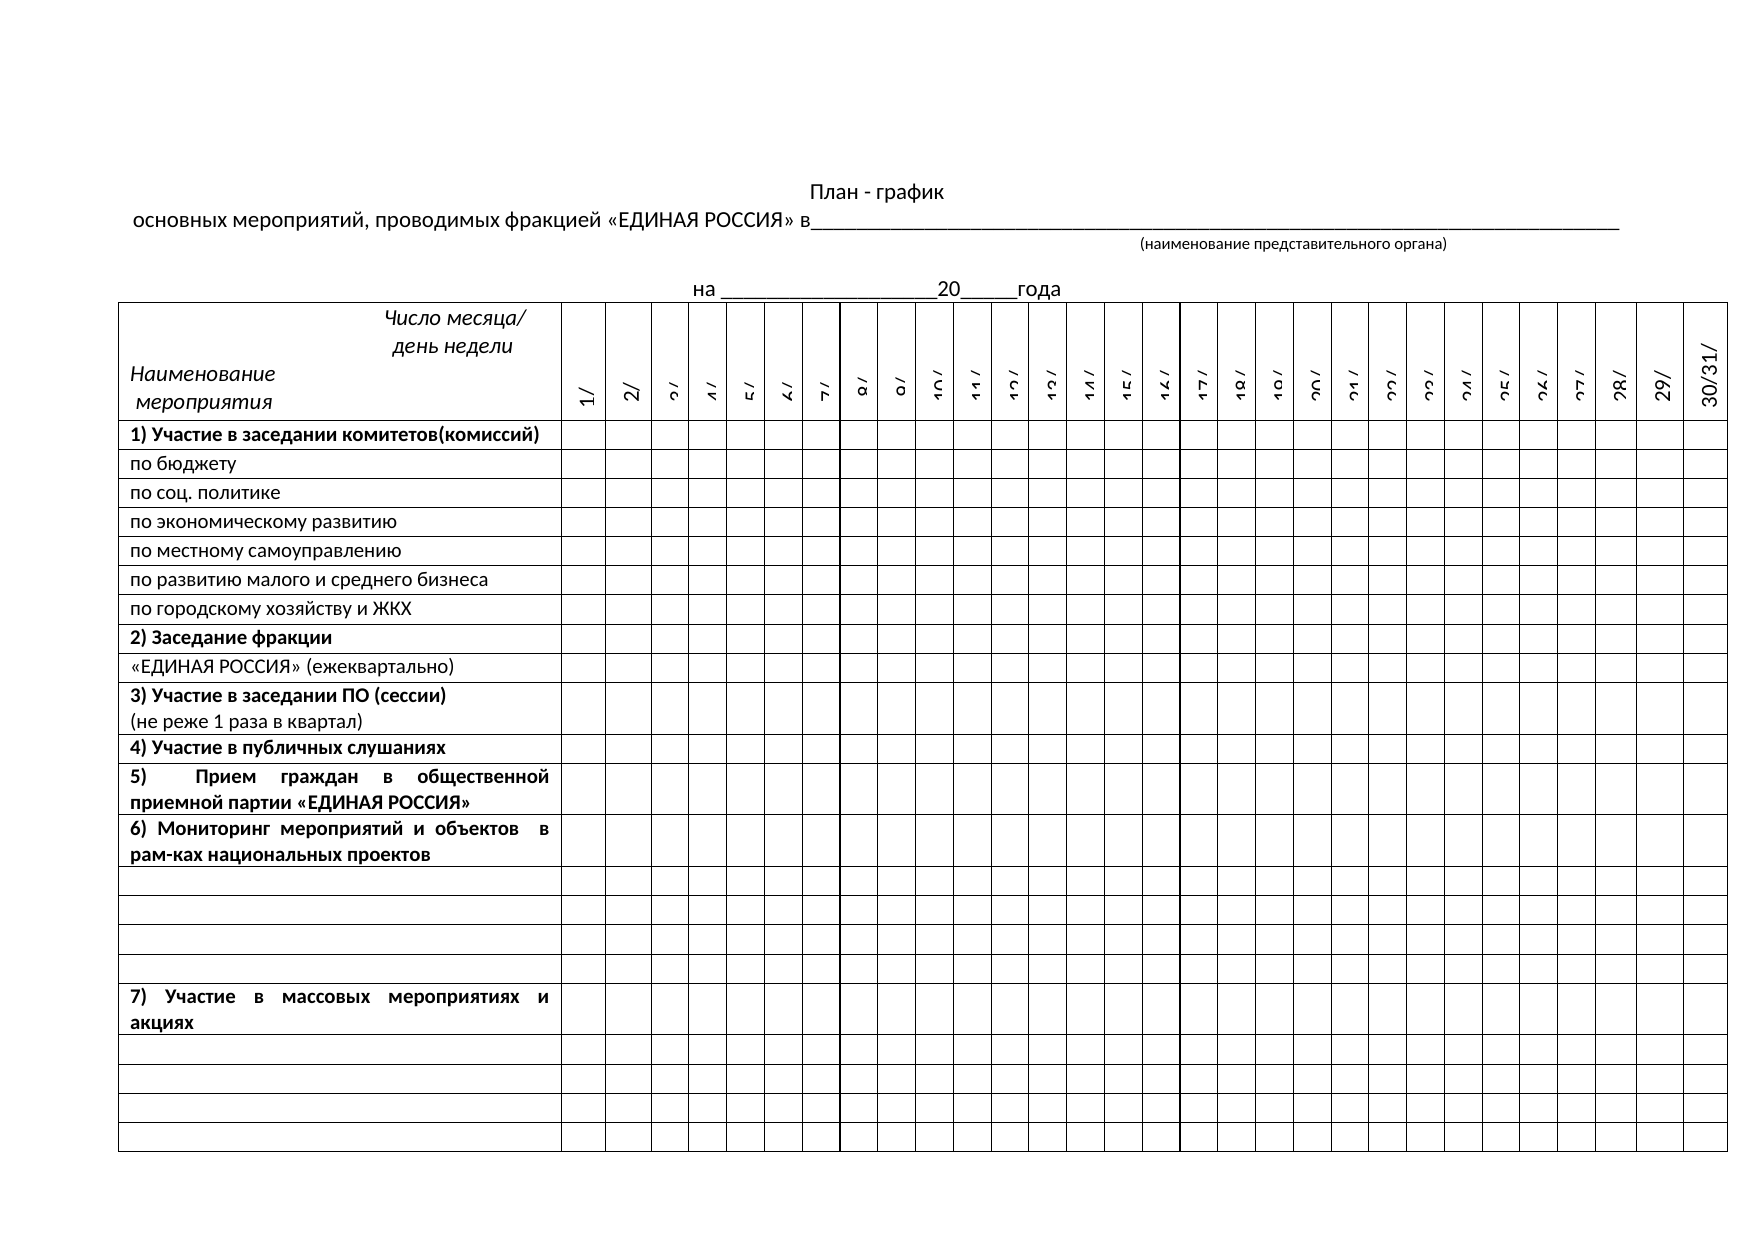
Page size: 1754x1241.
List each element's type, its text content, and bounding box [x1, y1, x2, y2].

table_cell [1029, 479, 1066, 507]
table_cell [1218, 537, 1255, 565]
table_cell 6) Мониторинг мероприятий и объектов в рам-ках национальных проектов [119, 815, 561, 866]
table_cell [916, 925, 953, 953]
table_cell [1143, 479, 1179, 507]
table_cell [1558, 625, 1595, 652]
table_cell [1256, 1094, 1293, 1122]
table_cell [1143, 955, 1179, 982]
table_cell [1105, 654, 1142, 682]
table_cell [606, 867, 651, 895]
table_cell [1029, 1035, 1066, 1063]
table_cell [1637, 566, 1683, 594]
table_cell [1029, 735, 1066, 762]
table_cell [1143, 1065, 1179, 1092]
table_cell [1029, 1065, 1066, 1092]
table_cell [1369, 566, 1406, 594]
table_cell [1067, 1035, 1104, 1063]
table_cell [1483, 1123, 1519, 1151]
table_cell [765, 867, 802, 895]
table_cell [1520, 1065, 1557, 1092]
table_cell [1558, 421, 1595, 449]
table_cell [1332, 421, 1368, 449]
table_cell [1143, 867, 1179, 895]
table_cell [765, 625, 802, 652]
table_cell [1256, 421, 1293, 449]
table_cell [1483, 1035, 1519, 1063]
table_cell [916, 566, 953, 594]
text на ___________________20_____года [118, 274, 1636, 302]
table_cell [1483, 508, 1519, 536]
table_cell [1445, 450, 1482, 478]
table_cell [1520, 421, 1557, 449]
table_cell [841, 654, 877, 682]
table_cell [727, 654, 764, 682]
table_cell [1596, 595, 1636, 623]
table_cell [765, 654, 802, 682]
table_cell [727, 925, 764, 953]
table_cell [1637, 683, 1683, 733]
table_cell по развитию малого и среднего бизнеса [119, 566, 561, 594]
table_cell [1181, 925, 1217, 953]
table_cell 7) Участие в массовых мероприятиях и акциях [119, 984, 561, 1034]
table_cell [803, 625, 839, 652]
table_cell [689, 537, 726, 565]
table_cell [1407, 984, 1444, 1034]
table_cell [1445, 683, 1482, 733]
table_cell [1143, 683, 1179, 733]
table_cell [1105, 764, 1142, 814]
table_cell [1105, 1094, 1142, 1122]
table_cell [1294, 450, 1331, 478]
table_cell [1181, 735, 1217, 762]
table_cell [1256, 815, 1293, 866]
table_cell [1029, 815, 1066, 866]
table_cell [992, 984, 1028, 1034]
table_cell [1294, 764, 1331, 814]
table_cell [878, 735, 915, 762]
table_cell [1637, 625, 1683, 652]
table_cell [562, 654, 605, 682]
table_header 21/ [1332, 303, 1368, 420]
table_cell [1369, 984, 1406, 1034]
table_cell [1067, 1123, 1104, 1151]
table_cell [1558, 955, 1595, 982]
table_cell [606, 566, 651, 594]
table_cell [1067, 1065, 1104, 1092]
table_cell [1520, 1123, 1557, 1151]
table_cell [562, 984, 605, 1034]
table_cell [1520, 925, 1557, 953]
table_cell [1684, 735, 1727, 762]
table_cell [1445, 984, 1482, 1034]
table_cell [803, 896, 839, 924]
table_cell [916, 450, 953, 478]
table_cell [992, 508, 1028, 536]
table_cell [1407, 1123, 1444, 1151]
table_cell [1596, 896, 1636, 924]
table_cell [992, 566, 1028, 594]
table_header Число месяца/ день недели Наименование мероприятия [119, 303, 561, 420]
table_cell [1143, 508, 1179, 536]
table_cell [916, 735, 953, 762]
table_cell [1332, 625, 1368, 652]
table_cell [1596, 683, 1636, 733]
table_cell [1218, 654, 1255, 682]
table_cell [1637, 735, 1683, 762]
table_cell [803, 1094, 839, 1122]
table_cell [119, 1094, 561, 1122]
table_cell [916, 955, 953, 982]
table_header 12/ [992, 303, 1028, 420]
table_cell [765, 815, 802, 866]
table_cell [606, 1123, 651, 1151]
table_cell [992, 867, 1028, 895]
table_cell [1029, 764, 1066, 814]
table_header 7/ чт [803, 303, 839, 420]
table_cell [916, 421, 953, 449]
table_cell [1407, 566, 1444, 594]
table_cell [1369, 764, 1406, 814]
table_cell [1181, 595, 1217, 623]
table_header 25/ [1483, 303, 1519, 420]
table_cell [1294, 595, 1331, 623]
table_cell [841, 421, 877, 449]
table_cell [1596, 450, 1636, 478]
table_cell [1684, 683, 1727, 733]
text (наименование представительного органа) [118, 233, 1636, 253]
table_cell [1218, 896, 1255, 924]
table_cell [841, 925, 877, 953]
table_cell [954, 925, 991, 953]
table_cell «ЕДИНАЯ РОССИЯ» (ежеквартально) [119, 654, 561, 682]
table_cell [1067, 815, 1104, 866]
table_cell [1256, 1065, 1293, 1092]
table_cell [1294, 984, 1331, 1034]
table_cell [765, 683, 802, 733]
table_cell [1029, 867, 1066, 895]
table_cell [954, 984, 991, 1034]
table_cell [878, 625, 915, 652]
table_cell [992, 896, 1028, 924]
table_cell [1684, 815, 1727, 866]
table_cell [606, 479, 651, 507]
table_cell [606, 896, 651, 924]
table_header 11/ [954, 303, 991, 420]
table_cell [1407, 1065, 1444, 1092]
table_cell [1596, 1035, 1636, 1063]
table_cell [1105, 508, 1142, 536]
table_cell [1596, 508, 1636, 536]
table_cell [1407, 925, 1444, 953]
table_cell [1520, 735, 1557, 762]
table_cell [878, 537, 915, 565]
table_cell [1445, 508, 1482, 536]
table_cell [1105, 867, 1142, 895]
table_cell [1596, 1123, 1636, 1151]
table_cell [1029, 450, 1066, 478]
table_cell [1181, 1123, 1217, 1151]
table_cell [1596, 955, 1636, 982]
table_cell [878, 764, 915, 814]
table_cell [689, 421, 726, 449]
table_cell [1029, 1123, 1066, 1151]
table_cell [1067, 984, 1104, 1034]
table_cell [954, 764, 991, 814]
table_cell [954, 654, 991, 682]
table_cell [916, 984, 953, 1034]
table_cell 4) Участие в публичных слушаниях [119, 735, 561, 762]
table_cell [1445, 537, 1482, 565]
table_cell [916, 764, 953, 814]
table_cell [992, 955, 1028, 982]
table_cell [765, 1123, 802, 1151]
table_cell [1181, 815, 1217, 866]
table_cell [562, 815, 605, 866]
table_cell [992, 1035, 1028, 1063]
table_cell [1520, 508, 1557, 536]
table_cell [1218, 1094, 1255, 1122]
table_cell [1029, 896, 1066, 924]
table_cell [1684, 654, 1727, 682]
table_cell [1294, 537, 1331, 565]
table_cell [1445, 566, 1482, 594]
table_cell [1218, 735, 1255, 762]
table_cell [1218, 867, 1255, 895]
table_cell [1218, 1035, 1255, 1063]
table_header 13/ [1029, 303, 1066, 420]
table_cell по экономическому развитию [119, 508, 561, 536]
table_cell [606, 764, 651, 814]
table_cell [1256, 984, 1293, 1034]
table_cell [1637, 955, 1683, 982]
text основных мероприятий, проводимых фракцией «ЕДИНАЯ РОССИЯ» в_______________________________________________________________________ [118, 205, 1636, 233]
table_cell [1596, 566, 1636, 594]
table_cell [916, 815, 953, 866]
table_cell [841, 1035, 877, 1063]
table_cell [562, 450, 605, 478]
table_cell [1029, 421, 1066, 449]
table_cell [1218, 764, 1255, 814]
table_cell [727, 566, 764, 594]
table_cell [1445, 479, 1482, 507]
table_cell [916, 537, 953, 565]
table_cell [1369, 867, 1406, 895]
table_cell [803, 955, 839, 982]
table_cell [1369, 1065, 1406, 1092]
table_cell [689, 764, 726, 814]
table_cell [1558, 764, 1595, 814]
table_cell [765, 735, 802, 762]
table_cell [652, 683, 688, 733]
table_cell [878, 421, 915, 449]
table_cell [689, 955, 726, 982]
table_cell [1294, 1065, 1331, 1092]
table_cell [1143, 566, 1179, 594]
table_cell [1294, 815, 1331, 866]
table_cell [1637, 450, 1683, 478]
table_cell [841, 1094, 877, 1122]
table_cell [119, 867, 561, 895]
table_cell [803, 1123, 839, 1151]
table_cell [954, 1123, 991, 1151]
table_cell [1520, 984, 1557, 1034]
table_cell [841, 479, 877, 507]
table_cell [689, 683, 726, 733]
table_cell [1445, 654, 1482, 682]
table_cell [727, 764, 764, 814]
table_cell [1407, 867, 1444, 895]
table_cell [1407, 896, 1444, 924]
table_header 29/ [1637, 303, 1683, 420]
table_cell [606, 537, 651, 565]
table_cell [1143, 1035, 1179, 1063]
table_cell [841, 735, 877, 762]
table_cell [1637, 984, 1683, 1034]
table_cell [878, 896, 915, 924]
table_cell [727, 421, 764, 449]
table_cell [765, 925, 802, 953]
table_cell [1067, 421, 1104, 449]
table_cell [1105, 625, 1142, 652]
table_cell [119, 1035, 561, 1063]
table_cell [1256, 537, 1293, 565]
table_cell [878, 479, 915, 507]
table_cell [1407, 625, 1444, 652]
table_cell [992, 1094, 1028, 1122]
table_cell [1369, 683, 1406, 733]
table_cell [562, 1035, 605, 1063]
table_cell [765, 537, 802, 565]
table_cell [1369, 735, 1406, 762]
table_header 6/ ср [765, 303, 802, 420]
table_cell [992, 421, 1028, 449]
table_cell [1067, 735, 1104, 762]
table_cell [1369, 421, 1406, 449]
table_cell [727, 896, 764, 924]
table_cell [1294, 1094, 1331, 1122]
table_cell [1218, 479, 1255, 507]
table_cell [1105, 815, 1142, 866]
table_cell [1684, 566, 1727, 594]
table_cell [1369, 625, 1406, 652]
table_cell [1520, 867, 1557, 895]
table_cell [1637, 537, 1683, 565]
table_cell [727, 955, 764, 982]
table_cell [841, 984, 877, 1034]
table_cell [1483, 595, 1519, 623]
table_cell по городскому хозяйству и ЖКХ [119, 595, 561, 623]
table_cell [841, 867, 877, 895]
table_cell [1407, 955, 1444, 982]
table_cell [562, 625, 605, 652]
table_cell [765, 508, 802, 536]
table_cell [1558, 815, 1595, 866]
table_cell [652, 450, 688, 478]
table_cell [1294, 955, 1331, 982]
table_cell [1445, 955, 1482, 982]
table_cell [652, 896, 688, 924]
table_cell [992, 595, 1028, 623]
table_cell [652, 925, 688, 953]
table_cell [916, 479, 953, 507]
table_cell [1596, 764, 1636, 814]
table_cell [1483, 735, 1519, 762]
table_cell [841, 683, 877, 733]
table_cell [1483, 955, 1519, 982]
table_cell [1684, 508, 1727, 536]
table_cell [1596, 735, 1636, 762]
table_cell [562, 537, 605, 565]
table_cell [1067, 479, 1104, 507]
table_cell [1181, 508, 1217, 536]
table_cell [1407, 735, 1444, 762]
table_cell [765, 955, 802, 982]
table_cell [954, 955, 991, 982]
table_cell [1596, 479, 1636, 507]
table_cell [992, 925, 1028, 953]
table_cell [954, 815, 991, 866]
table_cell [1596, 815, 1636, 866]
table_cell [765, 984, 802, 1034]
table_cell [1256, 735, 1293, 762]
table_cell по соц. политике [119, 479, 561, 507]
table_cell [1407, 683, 1444, 733]
table_cell [1684, 1035, 1727, 1063]
table_cell [652, 867, 688, 895]
table_cell [954, 625, 991, 652]
table_cell [1369, 654, 1406, 682]
table_cell [1332, 450, 1368, 478]
table_cell [1596, 867, 1636, 895]
table_cell [1256, 479, 1293, 507]
table_cell [1684, 896, 1727, 924]
table_cell [1520, 566, 1557, 594]
table_cell [562, 508, 605, 536]
table_cell [954, 867, 991, 895]
table_cell [689, 1065, 726, 1092]
table_cell [992, 815, 1028, 866]
table_cell [1369, 925, 1406, 953]
table_cell [652, 1123, 688, 1151]
table_cell [606, 508, 651, 536]
table_cell [916, 683, 953, 733]
table_cell [1369, 537, 1406, 565]
table_cell [954, 450, 991, 478]
table_cell [765, 1065, 802, 1092]
table_cell [562, 1094, 605, 1122]
table_cell [916, 1094, 953, 1122]
table_cell 5) Прием граждан в общественной приемной партии «ЕДИНАЯ РОССИЯ» [119, 764, 561, 814]
table_cell [1520, 1094, 1557, 1122]
table_cell [1684, 1123, 1727, 1151]
table_cell 2) Заседание фракции [119, 625, 561, 652]
table_cell [954, 1094, 991, 1122]
table_cell [1483, 479, 1519, 507]
table_cell [841, 595, 877, 623]
table_cell [1369, 595, 1406, 623]
table_cell [1332, 1123, 1368, 1151]
table_cell [1105, 537, 1142, 565]
table_cell [1637, 479, 1683, 507]
table_cell [803, 683, 839, 733]
table_cell [1684, 421, 1727, 449]
table_cell [562, 1065, 605, 1092]
table_cell [1369, 1094, 1406, 1122]
table_cell [562, 566, 605, 594]
table_cell [1520, 683, 1557, 733]
table_cell [1684, 479, 1727, 507]
table_cell [606, 984, 651, 1034]
table_cell [878, 984, 915, 1034]
table_cell [1483, 984, 1519, 1034]
table_cell [1067, 764, 1104, 814]
table_cell [1067, 683, 1104, 733]
table_cell [689, 1094, 726, 1122]
table_cell [1143, 925, 1179, 953]
table_cell [1520, 955, 1557, 982]
table_cell [1369, 508, 1406, 536]
table_header 24/ [1445, 303, 1482, 420]
table_cell [803, 479, 839, 507]
table_cell [652, 654, 688, 682]
table_cell [803, 984, 839, 1034]
table_cell [1684, 984, 1727, 1034]
table_cell [689, 984, 726, 1034]
table_header 10/ [916, 303, 953, 420]
table_cell [803, 537, 839, 565]
table_cell [1218, 815, 1255, 866]
table_cell [562, 479, 605, 507]
table_cell [1558, 595, 1595, 623]
table_cell [1105, 683, 1142, 733]
table_cell [1558, 925, 1595, 953]
table_cell [1218, 421, 1255, 449]
table_cell [652, 421, 688, 449]
table_cell [1256, 566, 1293, 594]
table_cell [1256, 867, 1293, 895]
table_cell [1684, 955, 1727, 982]
table_cell [1105, 925, 1142, 953]
table_cell [1558, 654, 1595, 682]
table_cell [689, 815, 726, 866]
table_header 2/ [606, 303, 651, 420]
table_cell по местному самоуправлению [119, 537, 561, 565]
table_cell [1067, 450, 1104, 478]
table_cell [1294, 1123, 1331, 1151]
table_cell [1407, 1094, 1444, 1122]
table_cell [1294, 735, 1331, 762]
table_cell [1445, 1035, 1482, 1063]
table_cell [652, 984, 688, 1034]
table_cell [1294, 508, 1331, 536]
table_cell [1558, 984, 1595, 1034]
table_cell [1332, 595, 1368, 623]
table_cell [841, 764, 877, 814]
table_cell [1332, 1094, 1368, 1122]
table_cell [689, 1035, 726, 1063]
table_cell [1256, 764, 1293, 814]
table_cell [916, 1035, 953, 1063]
table_cell [1407, 479, 1444, 507]
table_cell [1684, 1094, 1727, 1122]
table_cell [841, 508, 877, 536]
table_cell [689, 625, 726, 652]
table_cell [1029, 984, 1066, 1034]
table_cell [1029, 955, 1066, 982]
table_cell [1143, 735, 1179, 762]
table_cell [727, 735, 764, 762]
table_cell [727, 479, 764, 507]
table_cell [652, 1094, 688, 1122]
table_cell [1558, 683, 1595, 733]
table_cell [765, 1094, 802, 1122]
table_cell [1558, 1065, 1595, 1092]
table_cell [562, 955, 605, 982]
table_cell [1637, 896, 1683, 924]
table_cell [765, 764, 802, 814]
table_header 26/ [1520, 303, 1557, 420]
table_cell [1105, 1123, 1142, 1151]
table_cell [992, 625, 1028, 652]
table_cell [1105, 450, 1142, 478]
table_header 14/ [1067, 303, 1104, 420]
table_cell [652, 508, 688, 536]
table_cell [1181, 1065, 1217, 1092]
table_cell [1483, 421, 1519, 449]
table_cell [1558, 1035, 1595, 1063]
table_cell [1596, 984, 1636, 1034]
table_cell [1181, 479, 1217, 507]
table_cell [727, 1035, 764, 1063]
table_cell [1256, 683, 1293, 733]
table_cell [1067, 1094, 1104, 1122]
table_cell [878, 508, 915, 536]
table_cell [1332, 566, 1368, 594]
table_cell [954, 566, 991, 594]
table_header 16/ [1143, 303, 1179, 420]
table_cell [1294, 625, 1331, 652]
table_cell [1294, 654, 1331, 682]
table_cell [1637, 508, 1683, 536]
table_cell [727, 984, 764, 1034]
table_cell [689, 654, 726, 682]
table_cell [606, 625, 651, 652]
table_cell [992, 764, 1028, 814]
table_cell [1218, 925, 1255, 953]
table_cell [1520, 654, 1557, 682]
table_cell [1520, 815, 1557, 866]
table_cell [1637, 654, 1683, 682]
table_cell [1294, 479, 1331, 507]
table_cell [1558, 566, 1595, 594]
table_cell [803, 421, 839, 449]
table_cell [992, 1123, 1028, 1151]
table_cell [916, 654, 953, 682]
table_cell [992, 1065, 1028, 1092]
table_cell [1181, 896, 1217, 924]
table_cell [1445, 896, 1482, 924]
table_cell 3) Участие в заседании ПО (сессии) (не реже 1 раза в квартал) [119, 683, 561, 733]
table_header 17/ [1181, 303, 1217, 420]
table_cell [1143, 595, 1179, 623]
table_cell [1181, 654, 1217, 682]
table_cell [1105, 566, 1142, 594]
table_cell [1067, 595, 1104, 623]
table_cell [841, 537, 877, 565]
table_cell [606, 925, 651, 953]
table_cell [841, 896, 877, 924]
table_cell [1332, 683, 1368, 733]
table_cell [606, 595, 651, 623]
table_cell [562, 867, 605, 895]
table_cell [606, 1094, 651, 1122]
table_cell [878, 925, 915, 953]
table_cell [1029, 1094, 1066, 1122]
table_cell [916, 508, 953, 536]
table_cell [1407, 595, 1444, 623]
table_cell [727, 537, 764, 565]
table_cell [1067, 867, 1104, 895]
table_cell [841, 815, 877, 866]
table_cell [841, 625, 877, 652]
table_cell [765, 421, 802, 449]
table_cell [1637, 421, 1683, 449]
table_cell [954, 735, 991, 762]
table_cell [803, 735, 839, 762]
table_cell [652, 955, 688, 982]
table_cell [878, 595, 915, 623]
table_cell [841, 1065, 877, 1092]
table_cell [1256, 595, 1293, 623]
table_cell [803, 815, 839, 866]
table_cell [1369, 1123, 1406, 1151]
table_cell [1407, 1035, 1444, 1063]
table_cell [1445, 815, 1482, 866]
table_cell [689, 508, 726, 536]
table_header 20/ [1294, 303, 1331, 420]
table_cell [1332, 1035, 1368, 1063]
table_cell [1332, 815, 1368, 866]
table_cell [689, 896, 726, 924]
table_cell [1143, 654, 1179, 682]
table_cell [954, 1065, 991, 1092]
table_cell [1407, 508, 1444, 536]
table_cell [916, 625, 953, 652]
table_cell [803, 925, 839, 953]
table_header 19/ [1256, 303, 1293, 420]
table_cell [765, 595, 802, 623]
table_cell [1256, 508, 1293, 536]
table_cell [1218, 625, 1255, 652]
table_cell [1558, 867, 1595, 895]
table_cell [1332, 984, 1368, 1034]
table_cell [1520, 450, 1557, 478]
table_cell [878, 815, 915, 866]
table_cell [562, 595, 605, 623]
table_cell [1294, 867, 1331, 895]
table_cell [1294, 566, 1331, 594]
table_cell [878, 566, 915, 594]
table_cell [1483, 896, 1519, 924]
table_cell [1105, 984, 1142, 1034]
table_cell [1067, 537, 1104, 565]
table_cell [1256, 1035, 1293, 1063]
table_cell [1483, 925, 1519, 953]
table_cell [916, 896, 953, 924]
table_cell [803, 654, 839, 682]
table_cell [1067, 654, 1104, 682]
table_cell [1445, 867, 1482, 895]
table_cell [992, 450, 1028, 478]
table_cell [1445, 1094, 1482, 1122]
table_cell [1218, 955, 1255, 982]
table_cell [1029, 566, 1066, 594]
table_cell [1294, 683, 1331, 733]
table_cell [803, 1035, 839, 1063]
table_cell [803, 867, 839, 895]
table_cell [992, 735, 1028, 762]
table_cell [878, 450, 915, 478]
table_cell [727, 867, 764, 895]
table_header 15/ [1105, 303, 1142, 420]
table_cell [1445, 1123, 1482, 1151]
table_cell [1181, 764, 1217, 814]
table_cell [606, 683, 651, 733]
table_cell [916, 867, 953, 895]
table_cell [652, 625, 688, 652]
table_cell [562, 896, 605, 924]
table_cell [1637, 1065, 1683, 1092]
table_cell [765, 896, 802, 924]
table_cell [1684, 450, 1727, 478]
table_cell [1483, 625, 1519, 652]
table_cell [1218, 595, 1255, 623]
table_cell [1445, 764, 1482, 814]
table_cell [727, 1123, 764, 1151]
table_cell [954, 508, 991, 536]
table_header 9/ вс [878, 303, 915, 420]
table_cell [1596, 421, 1636, 449]
table_cell [1445, 1065, 1482, 1092]
table_cell [1445, 625, 1482, 652]
table_cell [1407, 450, 1444, 478]
table_cell [1218, 450, 1255, 478]
table_cell [1143, 1094, 1179, 1122]
table_cell [1294, 421, 1331, 449]
table_cell [1483, 1065, 1519, 1092]
table_cell [992, 654, 1028, 682]
table_cell [954, 683, 991, 733]
table_cell [803, 566, 839, 594]
table_cell [652, 537, 688, 565]
table_header 27/ [1558, 303, 1595, 420]
table_cell [1520, 537, 1557, 565]
table_cell [1445, 925, 1482, 953]
table_cell [1332, 1065, 1368, 1092]
table_cell [1369, 896, 1406, 924]
table_cell [1256, 450, 1293, 478]
table_cell [1256, 625, 1293, 652]
table_cell [954, 1035, 991, 1063]
table_cell [765, 479, 802, 507]
table_cell [916, 595, 953, 623]
text План - график [118, 177, 1636, 205]
table_cell [1332, 867, 1368, 895]
table_cell [878, 867, 915, 895]
table_header 28/ [1596, 303, 1636, 420]
table_cell [1332, 735, 1368, 762]
table_cell [1181, 867, 1217, 895]
table_cell [652, 735, 688, 762]
table_cell [1596, 1094, 1636, 1122]
table_cell [878, 1035, 915, 1063]
table_cell [1637, 1035, 1683, 1063]
table_cell [1218, 508, 1255, 536]
table_cell [606, 815, 651, 866]
table_cell [606, 421, 651, 449]
table_header 3/ вс [652, 303, 688, 420]
table_cell [119, 896, 561, 924]
table_cell [1684, 867, 1727, 895]
table_cell [803, 595, 839, 623]
table_cell [1105, 955, 1142, 982]
table_cell [1105, 479, 1142, 507]
table_cell [1558, 479, 1595, 507]
table_cell [689, 479, 726, 507]
table_cell [1105, 1035, 1142, 1063]
table_cell 1) Участие в заседании комитетов(комиссий) [119, 421, 561, 449]
table_cell [1369, 450, 1406, 478]
table_cell [1181, 1094, 1217, 1122]
table_header 30/31/ [1684, 303, 1727, 420]
table_cell [606, 1065, 651, 1092]
table_cell [562, 421, 605, 449]
table_cell [1445, 595, 1482, 623]
table_cell [841, 1123, 877, 1151]
table_cell [954, 479, 991, 507]
table_cell [1029, 683, 1066, 733]
table_cell [1637, 595, 1683, 623]
table_cell [1181, 955, 1217, 982]
table_cell [1143, 1123, 1179, 1151]
table_cell [1181, 984, 1217, 1034]
table_cell [1029, 925, 1066, 953]
table_cell [916, 1065, 953, 1092]
table_cell [1637, 1123, 1683, 1151]
table_cell [1684, 625, 1727, 652]
table_header 18/ [1218, 303, 1255, 420]
table_cell [765, 566, 802, 594]
table_cell [992, 683, 1028, 733]
table_cell [1294, 896, 1331, 924]
table_cell [727, 683, 764, 733]
table_cell [992, 537, 1028, 565]
table_cell [1332, 654, 1368, 682]
table_cell [1105, 595, 1142, 623]
table_cell [119, 955, 561, 982]
table_cell [1029, 654, 1066, 682]
table_cell [765, 1035, 802, 1063]
table_cell [1143, 984, 1179, 1034]
table_cell [1483, 683, 1519, 733]
table_cell [1218, 566, 1255, 594]
table_cell [1105, 421, 1142, 449]
table_cell [1558, 735, 1595, 762]
table_cell [1067, 625, 1104, 652]
table_cell [1445, 735, 1482, 762]
table_cell [1520, 764, 1557, 814]
table_cell [1558, 1094, 1595, 1122]
table_cell [803, 1065, 839, 1092]
table_cell [652, 1035, 688, 1063]
table_cell [1558, 537, 1595, 565]
table_cell [1218, 984, 1255, 1034]
table_cell [1483, 1094, 1519, 1122]
table_cell [1369, 479, 1406, 507]
table_cell [916, 1123, 953, 1151]
table_header 1/ [562, 303, 605, 420]
table_cell [1067, 925, 1104, 953]
table_cell [689, 1123, 726, 1151]
table_cell [1256, 955, 1293, 982]
table_cell [562, 735, 605, 762]
table_header 5/ вт [727, 303, 764, 420]
table_cell [803, 508, 839, 536]
table_cell [1637, 1094, 1683, 1122]
table_cell [1181, 625, 1217, 652]
table_cell [1143, 537, 1179, 565]
table_cell [1483, 654, 1519, 682]
table_cell [1520, 896, 1557, 924]
table_cell [841, 566, 877, 594]
table_cell [1637, 815, 1683, 866]
table_cell [1596, 537, 1636, 565]
table_cell [652, 566, 688, 594]
table_cell [1294, 925, 1331, 953]
table_cell [1332, 508, 1368, 536]
table_cell [1596, 925, 1636, 953]
table_cell [1558, 508, 1595, 536]
table_cell [992, 479, 1028, 507]
table_cell [878, 955, 915, 982]
table_cell [1684, 1065, 1727, 1092]
table_cell по бюджету [119, 450, 561, 478]
table_cell [1520, 1035, 1557, 1063]
table_cell [652, 764, 688, 814]
table_cell [689, 925, 726, 953]
table_cell [1407, 421, 1444, 449]
table_cell [1181, 566, 1217, 594]
table_cell [1067, 508, 1104, 536]
table_cell [1558, 450, 1595, 478]
table_cell [1143, 421, 1179, 449]
table_cell [652, 479, 688, 507]
table_cell [1637, 867, 1683, 895]
table_cell [1369, 1035, 1406, 1063]
table_cell [1181, 537, 1217, 565]
table_cell [1558, 896, 1595, 924]
table_cell [1483, 566, 1519, 594]
table_cell [1143, 815, 1179, 866]
table_cell [652, 815, 688, 866]
table_cell [562, 764, 605, 814]
table_cell [1332, 925, 1368, 953]
table_cell [1067, 896, 1104, 924]
table_cell [119, 925, 561, 953]
table_cell [562, 1123, 605, 1151]
table_cell [1105, 896, 1142, 924]
table_cell [727, 508, 764, 536]
table_cell [1143, 450, 1179, 478]
table_cell [1218, 1123, 1255, 1151]
table_cell [1445, 421, 1482, 449]
table_cell [606, 735, 651, 762]
table_header 8/ сб [841, 303, 877, 420]
table_cell [689, 450, 726, 478]
table_cell [1029, 508, 1066, 536]
table_cell [1407, 815, 1444, 866]
table_cell [1029, 625, 1066, 652]
table_cell [878, 1094, 915, 1122]
table_cell [841, 450, 877, 478]
table_cell [1407, 537, 1444, 565]
table_cell [1029, 537, 1066, 565]
table_cell [1332, 764, 1368, 814]
table_cell [1143, 625, 1179, 652]
table_cell [727, 815, 764, 866]
table_cell [1407, 654, 1444, 682]
table_cell [1520, 625, 1557, 652]
table_cell [1256, 1123, 1293, 1151]
table_cell [652, 595, 688, 623]
table_cell [1105, 1065, 1142, 1092]
table_cell [1596, 1065, 1636, 1092]
table_cell [1483, 815, 1519, 866]
table_cell [1369, 955, 1406, 982]
table_cell [1684, 537, 1727, 565]
table_cell [1256, 925, 1293, 953]
table_cell [1483, 537, 1519, 565]
table_header 23/ [1407, 303, 1444, 420]
table_cell [1407, 764, 1444, 814]
table_cell [606, 1035, 651, 1063]
table_cell [1369, 815, 1406, 866]
table_cell [606, 450, 651, 478]
table_cell [119, 1123, 561, 1151]
table_cell [652, 1065, 688, 1092]
table_cell [1332, 479, 1368, 507]
table_cell [727, 450, 764, 478]
table_header 4/ пн [689, 303, 726, 420]
table_cell [765, 450, 802, 478]
table_cell [562, 683, 605, 733]
table_cell [878, 1123, 915, 1151]
table_cell [954, 421, 991, 449]
table_cell [1105, 735, 1142, 762]
table_cell [1218, 1065, 1255, 1092]
table_cell [1181, 450, 1217, 478]
table_cell [803, 450, 839, 478]
table_cell [689, 566, 726, 594]
table_cell [689, 867, 726, 895]
table_cell [689, 735, 726, 762]
table_cell [954, 896, 991, 924]
table_cell [1483, 764, 1519, 814]
table_cell [1143, 764, 1179, 814]
table_cell [1596, 625, 1636, 652]
table_cell [606, 654, 651, 682]
table_cell [1067, 955, 1104, 982]
table_cell [1332, 537, 1368, 565]
table_cell [1637, 764, 1683, 814]
table_cell [878, 683, 915, 733]
table_cell [954, 537, 991, 565]
table_cell [1558, 1123, 1595, 1151]
table_cell [1332, 955, 1368, 982]
table_cell [803, 764, 839, 814]
table_cell [119, 1065, 561, 1092]
table_cell [1520, 479, 1557, 507]
table_cell [1637, 925, 1683, 953]
table_cell [1520, 595, 1557, 623]
table_cell [727, 595, 764, 623]
table_cell [954, 595, 991, 623]
table_cell [689, 595, 726, 623]
table_cell [727, 1065, 764, 1092]
table_cell [1256, 896, 1293, 924]
table_cell [1684, 595, 1727, 623]
table_cell [562, 925, 605, 953]
table_cell [1181, 421, 1217, 449]
table_cell [1294, 1035, 1331, 1063]
table_cell [1181, 683, 1217, 733]
table_cell [1483, 450, 1519, 478]
table_cell [878, 654, 915, 682]
table_cell [727, 625, 764, 652]
table_cell [841, 955, 877, 982]
table_cell [1332, 896, 1368, 924]
table_cell [1181, 1035, 1217, 1063]
table_cell [878, 1065, 915, 1092]
table_cell [1067, 566, 1104, 594]
table_cell [727, 1094, 764, 1122]
table_cell [1684, 925, 1727, 953]
table_cell [606, 955, 651, 982]
table_cell [1256, 654, 1293, 682]
table_cell [1483, 867, 1519, 895]
table_header 22/ [1369, 303, 1406, 420]
table_cell [1143, 896, 1179, 924]
table_cell [1596, 654, 1636, 682]
table_cell [1218, 683, 1255, 733]
table_cell [1029, 595, 1066, 623]
table_cell [1684, 764, 1727, 814]
